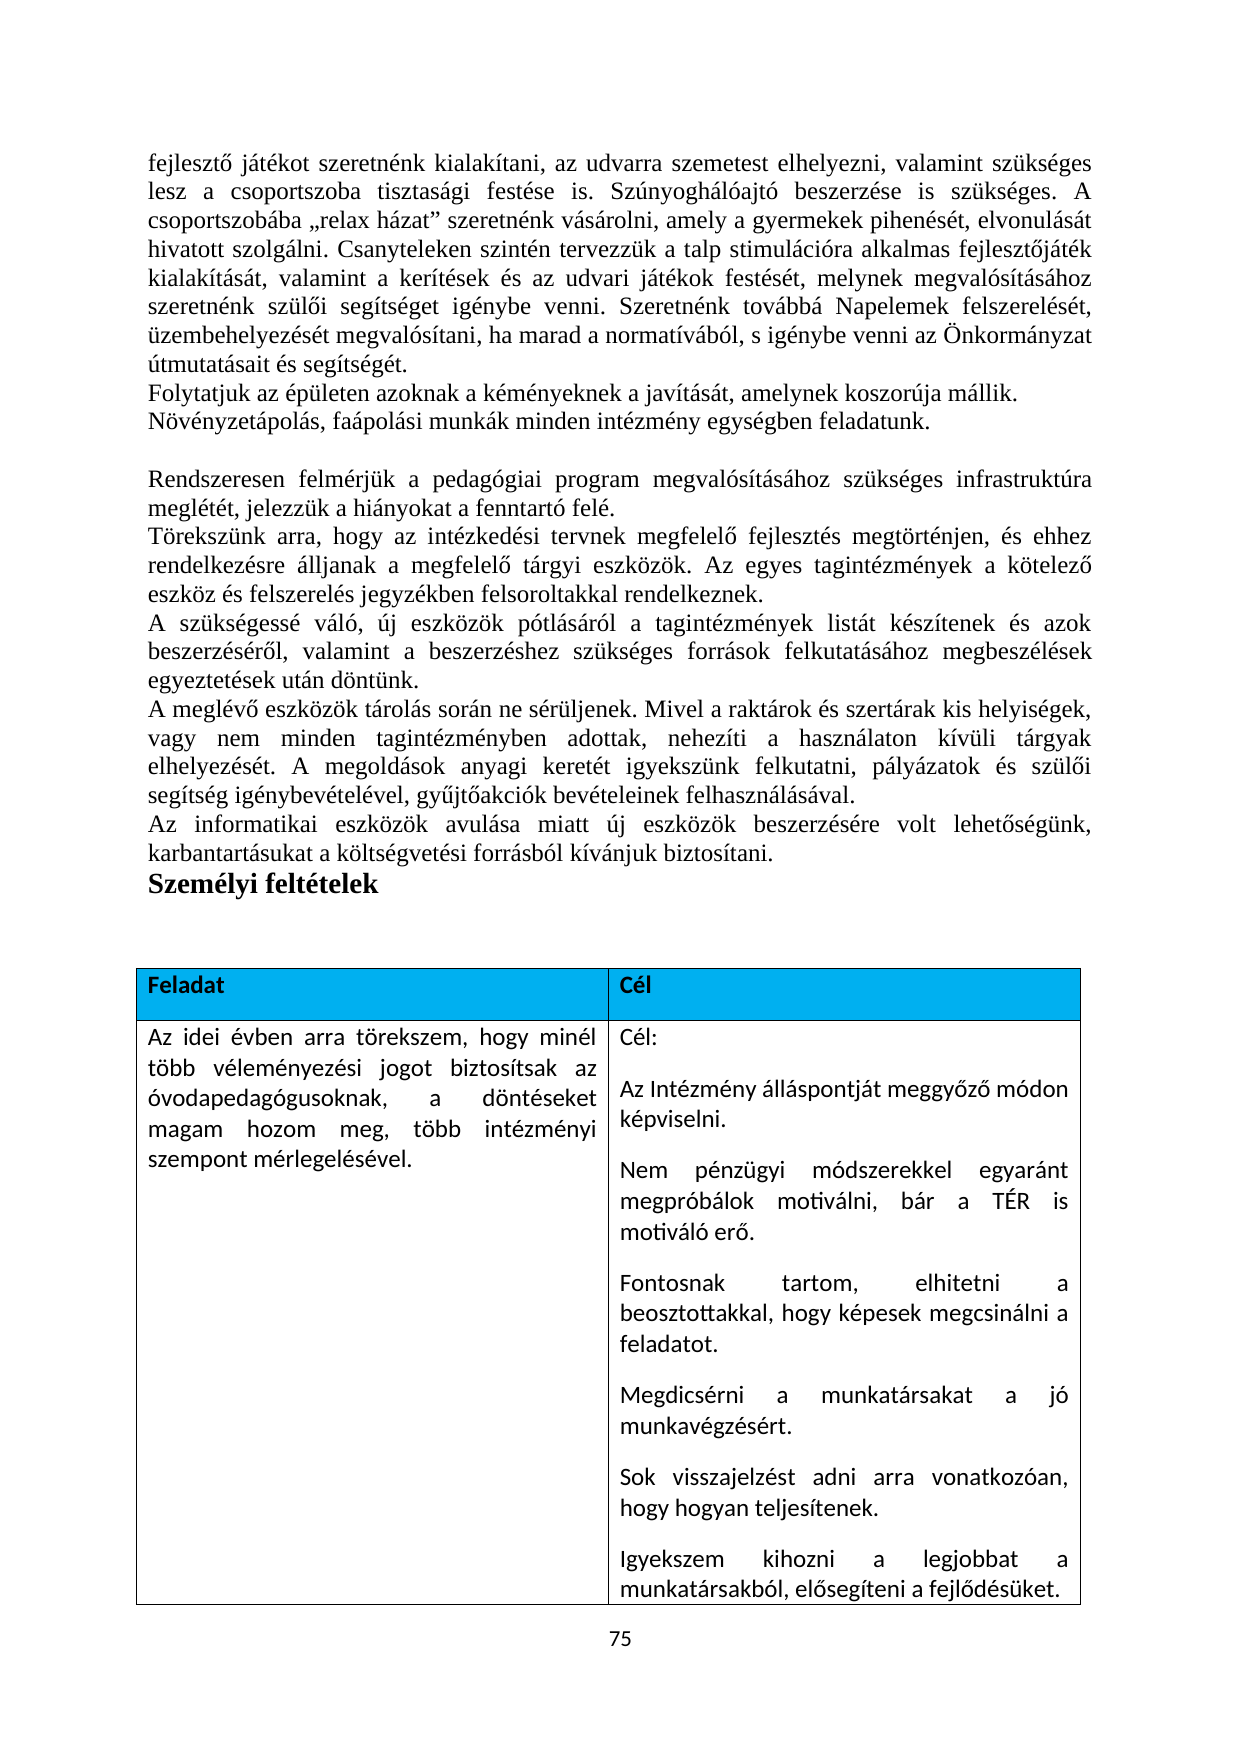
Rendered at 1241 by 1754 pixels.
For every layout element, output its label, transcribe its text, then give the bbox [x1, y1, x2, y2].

text Az informatikai eszközök avulása miatt új eszközök beszerzésére volt lehetőségünk, karbantartásukat a költségvetési forrásból kívánjuk biztosítani. [148, 809, 1093, 866]
table_cell Az idei évben arra törekszem, hogy minél több véleményezési jogot biztosítsak az óvodapedagógusoknak, a döntéseket magam hozom meg, több intézményi szempont mérlegelésével. [137, 1021, 608, 1604]
text Rendszeresen felmérjük a pedagógiai program megvalósításához szükséges infrastruktúra meglétét, jelezzük a hiányokat a fenntartó felé. [148, 464, 1093, 521]
table_header Feladat [137, 969, 608, 1020]
text A meglévő eszközök tárolás során ne sérüljenek. Mivel a raktárok és szertárak kis helyiségek, vagy nem minden tagintézményben adottak, nehezíti a használaton kívüli tárgyak elhelyezését. A megoldások anyagi keretét igyekszünk felkutatni, pályázatok és szülői segítség igénybevételével, gyűjtőakciók bevételeinek felhasználásával. [148, 694, 1093, 809]
table_cell Cél: Az Intézmény álláspontját meggyőző módon képviselni. Nem pénzügyi módszerekkel egyaránt megpróbálok motiválni, bár a TÉR is motiváló erő. Fontosnak tartom, elhitetni a beosztottakkal, hogy képesek megcsinálni a feladatot. Megdicsérni a munkatársakat a jó munkavégzésért. Sok visszajelzést adni arra vonatkozóan, hogy hogyan teljesítenek. Igyekszem kihozni a legjobbat a munkatársakból, elősegíteni a fejlődésüket. [609, 1021, 1080, 1604]
text A szükségessé váló, új eszközök pótlásáról a tagintézmények listát készítenek és azok beszerzéséről, valamint a beszerzéshez szükséges források felkutatásához megbeszélések egyeztetések után döntünk. [148, 608, 1093, 694]
text Személyi feltételek [148, 866, 1093, 900]
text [148, 148, 1093, 378]
text Törekszünk arra, hogy az intézkedési tervnek megfelelő fejlesztés megtörténjen, és ehhez rendelkezésre álljanak a megfelelő tárgyi eszközök. Az egyes tagintézmények a kötelező eszköz és felszerelés jegyzékben felsoroltakkal rendelkeznek. [148, 521, 1093, 608]
text Folytatjuk az épületen azoknak a kéményeknek a javítását, amelynek koszorúja mállik. [148, 378, 1093, 406]
table_header Cél [609, 969, 1080, 1020]
text Növényzetápolás, faápolási munkák minden intézmény egységben feladatunk. [148, 406, 1093, 435]
